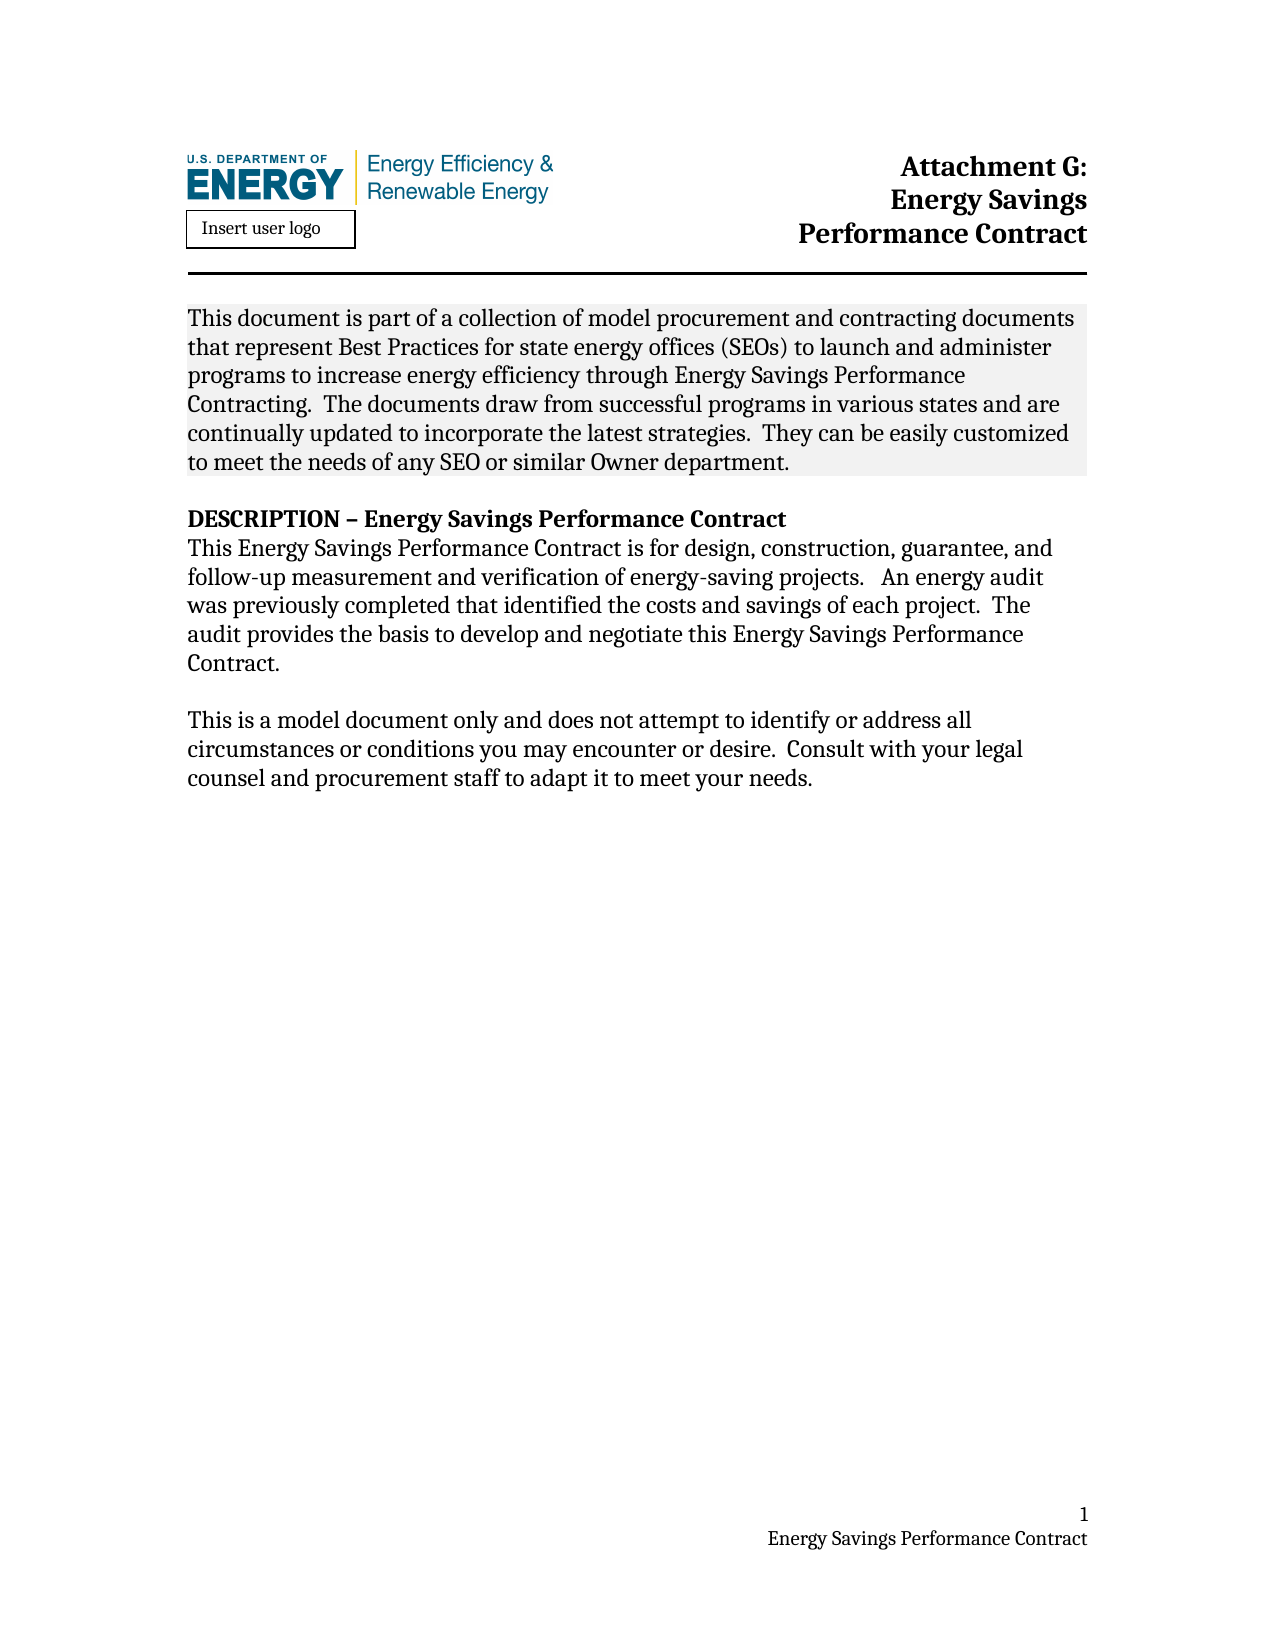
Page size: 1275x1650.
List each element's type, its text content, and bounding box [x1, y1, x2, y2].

text This is a model document only and does not attempt to identify or address all circumstances or conditions you may encounter or desire. Consult with your legal counsel and procurement staff to adapt it to meet your needs. [187, 706, 1087, 792]
picture [187, 150, 554, 205]
text Performance Contract [187, 217, 1087, 251]
text This Energy Savings Performance Contract is for design, construction, guarantee, and follow-up measurement and verification of energy-saving projects. An energy audit was previously completed that identified the costs and savings of each project. The audit provides the basis to develop and negotiate this Energy Savings Performance Contract. [187, 534, 1087, 677]
text Attachment G: [554, 150, 1087, 183]
text This document is part of a collection of model procurement and contracting documents that represent Best Practices for state energy offices (SEOs) to launch and administer programs to increase energy efficiency through Energy Savings Performance Contracting. The documents draw from successful programs in various states and are continually updated to incorporate the latest strategies. They can be easily customized to meet the needs of any SEO or similar Owner department. [187, 304, 1087, 476]
text Energy Savings [187, 183, 1087, 217]
text DESCRIPTION – Energy Savings Performance Contract [187, 505, 1087, 534]
